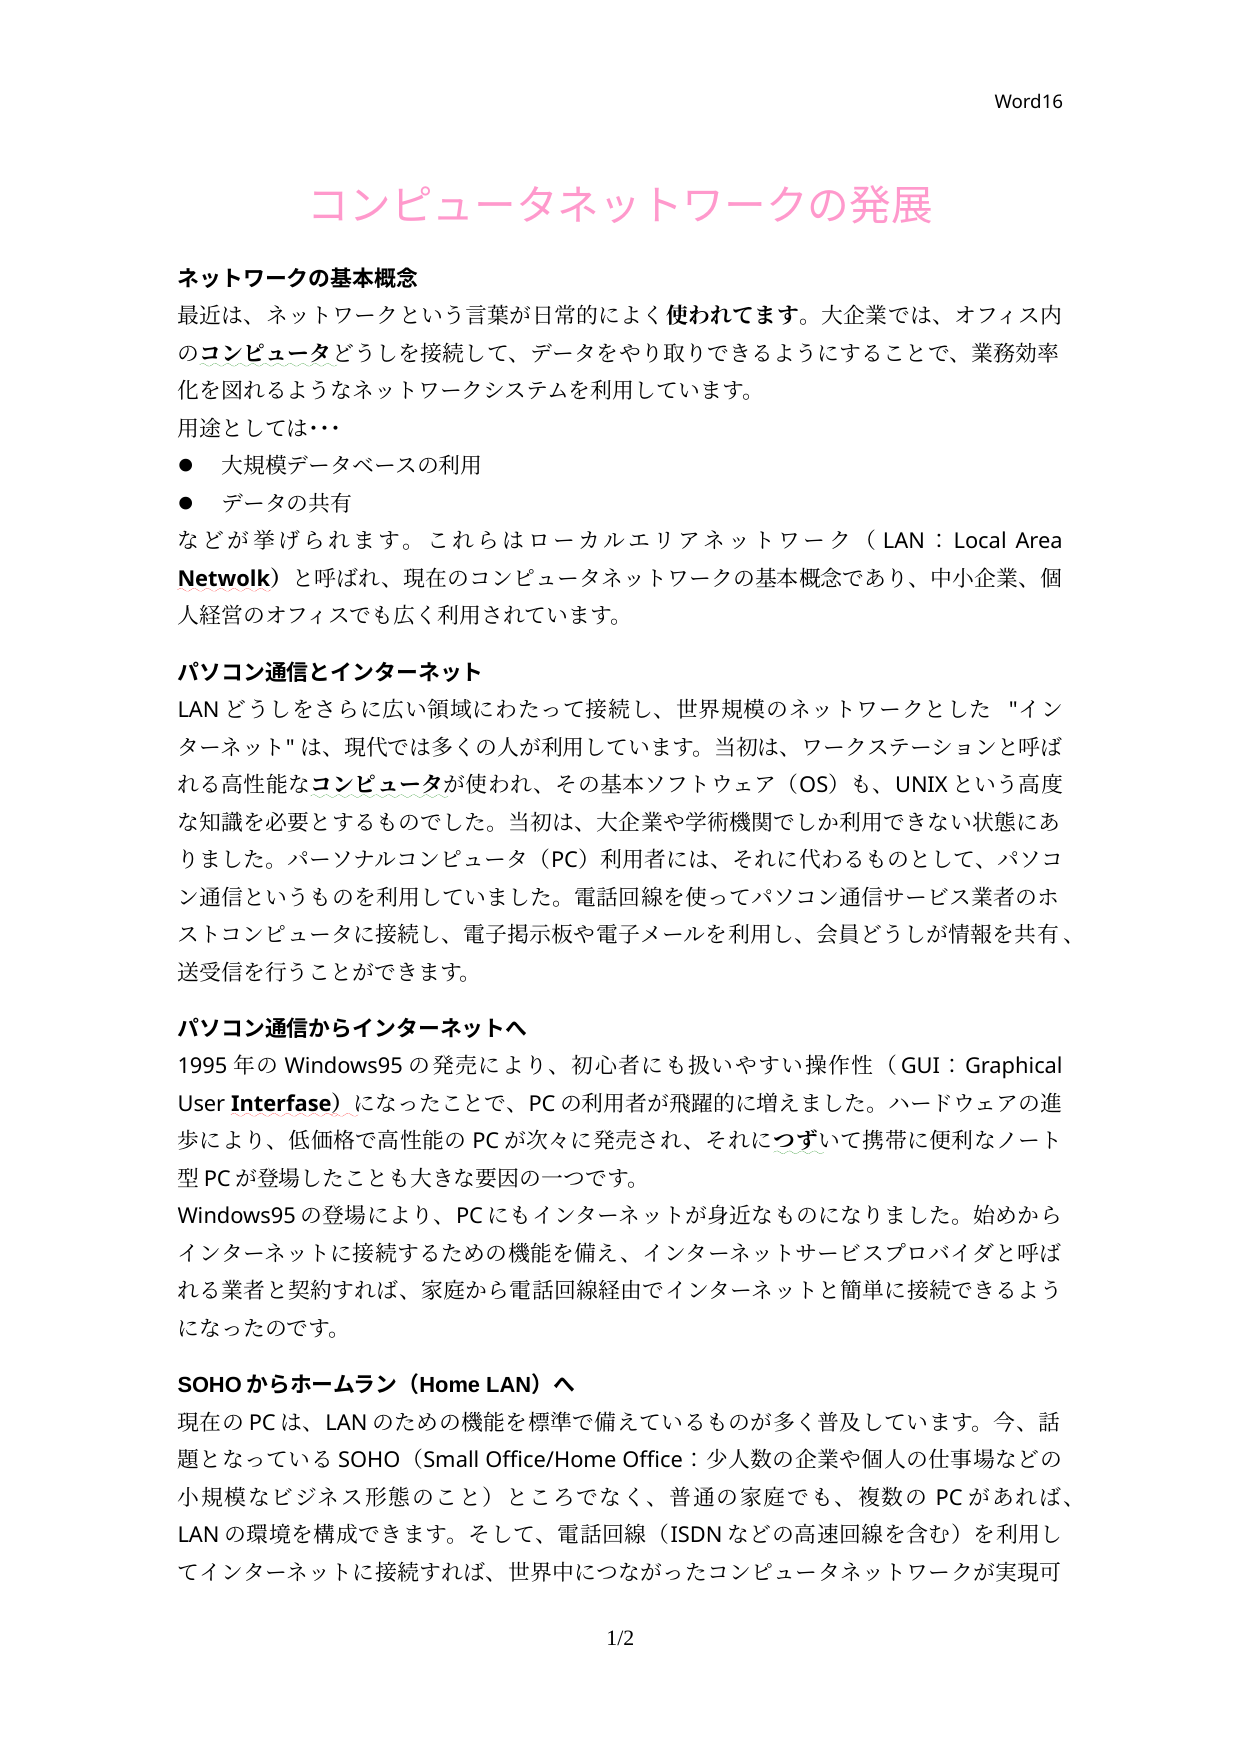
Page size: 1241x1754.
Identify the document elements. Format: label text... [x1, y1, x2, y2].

text Windows95の登場により、PCにもインターネットが身近なものになりました。始めからインターネットに接続するための機能を備え、インターネットサービスプロバイダと呼ばれる業者と契約すれば、家庭から電話回線経由でインターネットと簡単に接続できるようになったのです。 [177, 1196, 1063, 1346]
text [177, 1402, 1063, 1589]
text パソコン通信からインターネットへ [177, 1008, 1063, 1046]
text 最近は、ネットワークという言葉が日常的によく使われてます。大企業では、オフィス内のコンピュータどうしを接続して、データをやり取りできるようにすることで、業務効率化を図れるようなネットワークシステムを利用しています。 [177, 296, 1063, 408]
text などが挙げられます。これらはローカルエリアネットワーク（LAN：Local Area Netwolk）と呼ばれ、現在のコンピュータネットワークの基本概念であり、中小企業、個人経営のオフィスでも広く利用されています。 [177, 521, 1063, 633]
text パソコン通信とインターネット [177, 652, 1063, 689]
text SOHOからホームラン（Home LAN）へ [177, 1364, 1063, 1402]
text ネットワークの基本概念 [177, 258, 1063, 296]
list データの共有 [177, 483, 1063, 521]
subtitle コンピュータネットワークの発展 [177, 164, 1063, 239]
list 大規模データベースの利用 [177, 446, 1063, 483]
text 用途としては･･･ [177, 408, 1063, 446]
text 1995年のWindows95の発売により、初心者にも扱いやすい操作性（GUI：Graphical User Interfase）になったことで、PCの利用者が飛躍的に増えました。ハードウェアの進歩により、低価格で高性能のPCが次々に発売され、それにつずいて携帯に便利なノート型PCが登場したことも大きな要因の一つです。 [177, 1046, 1063, 1196]
text LANどうしをさらに広い領域にわたって接続し、世界規模のネットワークとした "インターネット" は、現代では多くの人が利用しています。当初は、ワークステーションと呼ばれる高性能なコンピュータが使われ、その基本ソフトウェア（OS）も、UNIXという高度な知識を必要とするものでした。当初は、大企業や学術機関でしか利用できない状態にありました。パーソナルコンピュータ（PC）利用者には、それに代わるものとして、パソコン通信というものを利用していました。電話回線を使ってパソコン通信サービス業者のホストコンピュータに接続し、電子掲示板や電子メールを利用し、会員どうしが情報を共有、送受信を行うことができます。 [177, 689, 1063, 989]
